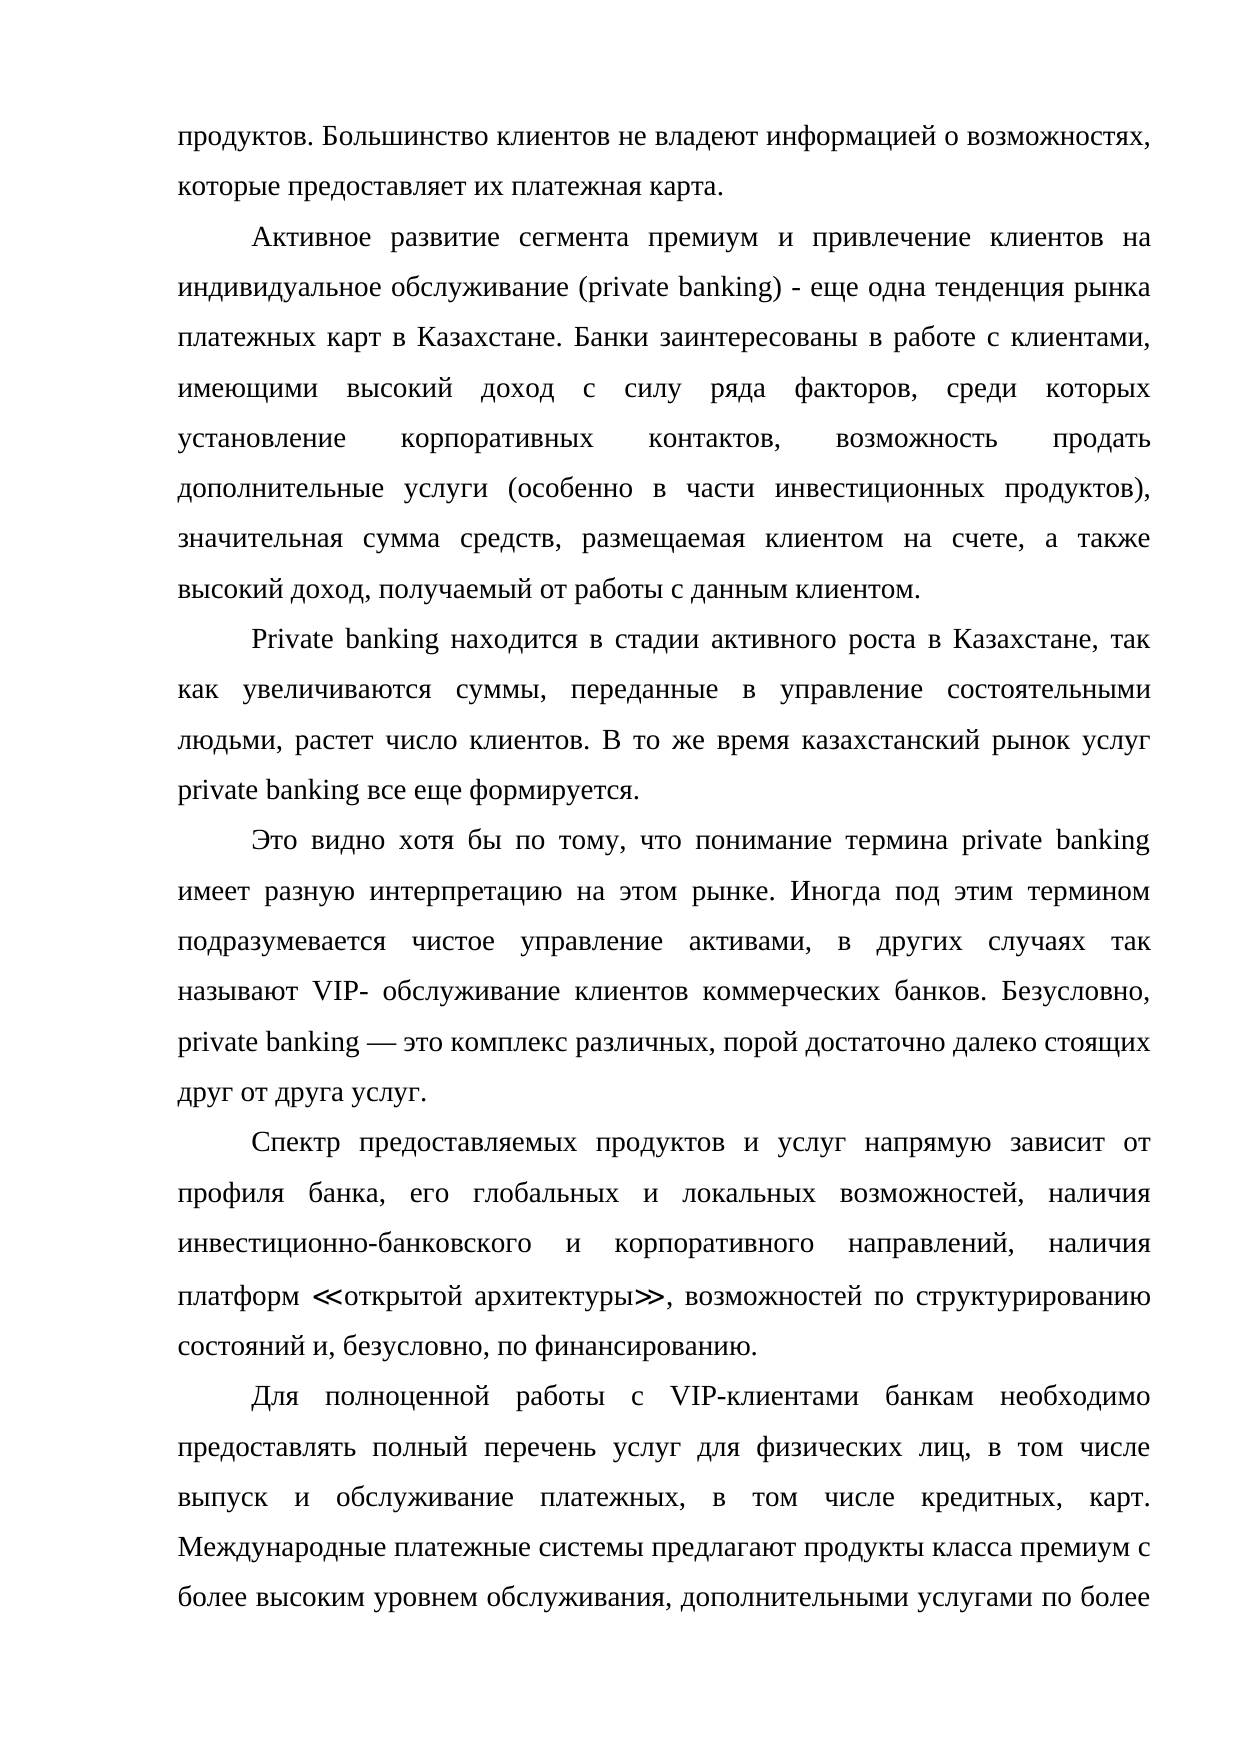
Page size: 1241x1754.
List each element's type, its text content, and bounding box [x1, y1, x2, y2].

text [177, 118, 1152, 202]
text Private banking находится в стадии активного роста в Казахстане, так как увеличиваются суммы, переданные в управление состоятельными людьми, растет число клиентов. В то же время казахстанский рынок услуг private banking все еще формируется. [177, 621, 1152, 806]
text Активное развитие сегмента премиум и привлечение клиентов на индивидуальное обслуживание (private banking) - еще одна тенденция рынка платежных карт в Казахстане. Банки заинтересованы в работе с клиентами, имеющими высокий доход с силу ряда факторов, среди которых установление корпоративных контактов, возможность продать дополнительные услуги (особенно в части инвестиционных продуктов), значительная сумма средств, размещаемая клиентом на счете, а также высокий доход, получаемый от работы с данным клиентом. [177, 219, 1152, 604]
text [177, 1378, 1152, 1613]
text Это видно хотя бы по тому, что понимание термина private banking имеет разную интерпретацию на этом рынке. Иногда под этим термином подразумевается чистое управление активами, в других случаях так называют VIP- обслуживание клиентов коммерческих банков. Безусловно, private banking — это комплекс различных, порой достаточно далеко стоящих друг от друга услуг. [177, 822, 1152, 1108]
text Спектр предоставляемых продуктов и услуг напрямую зависит от профиля банка, его глобальных и локальных возможностей, наличия инвестиционно-банковского и корпоративного направлений, наличия платформ ≪открытой архитектуры≫, возможностей по структурированию состояний и, безусловно, по финансированию. [177, 1124, 1152, 1362]
